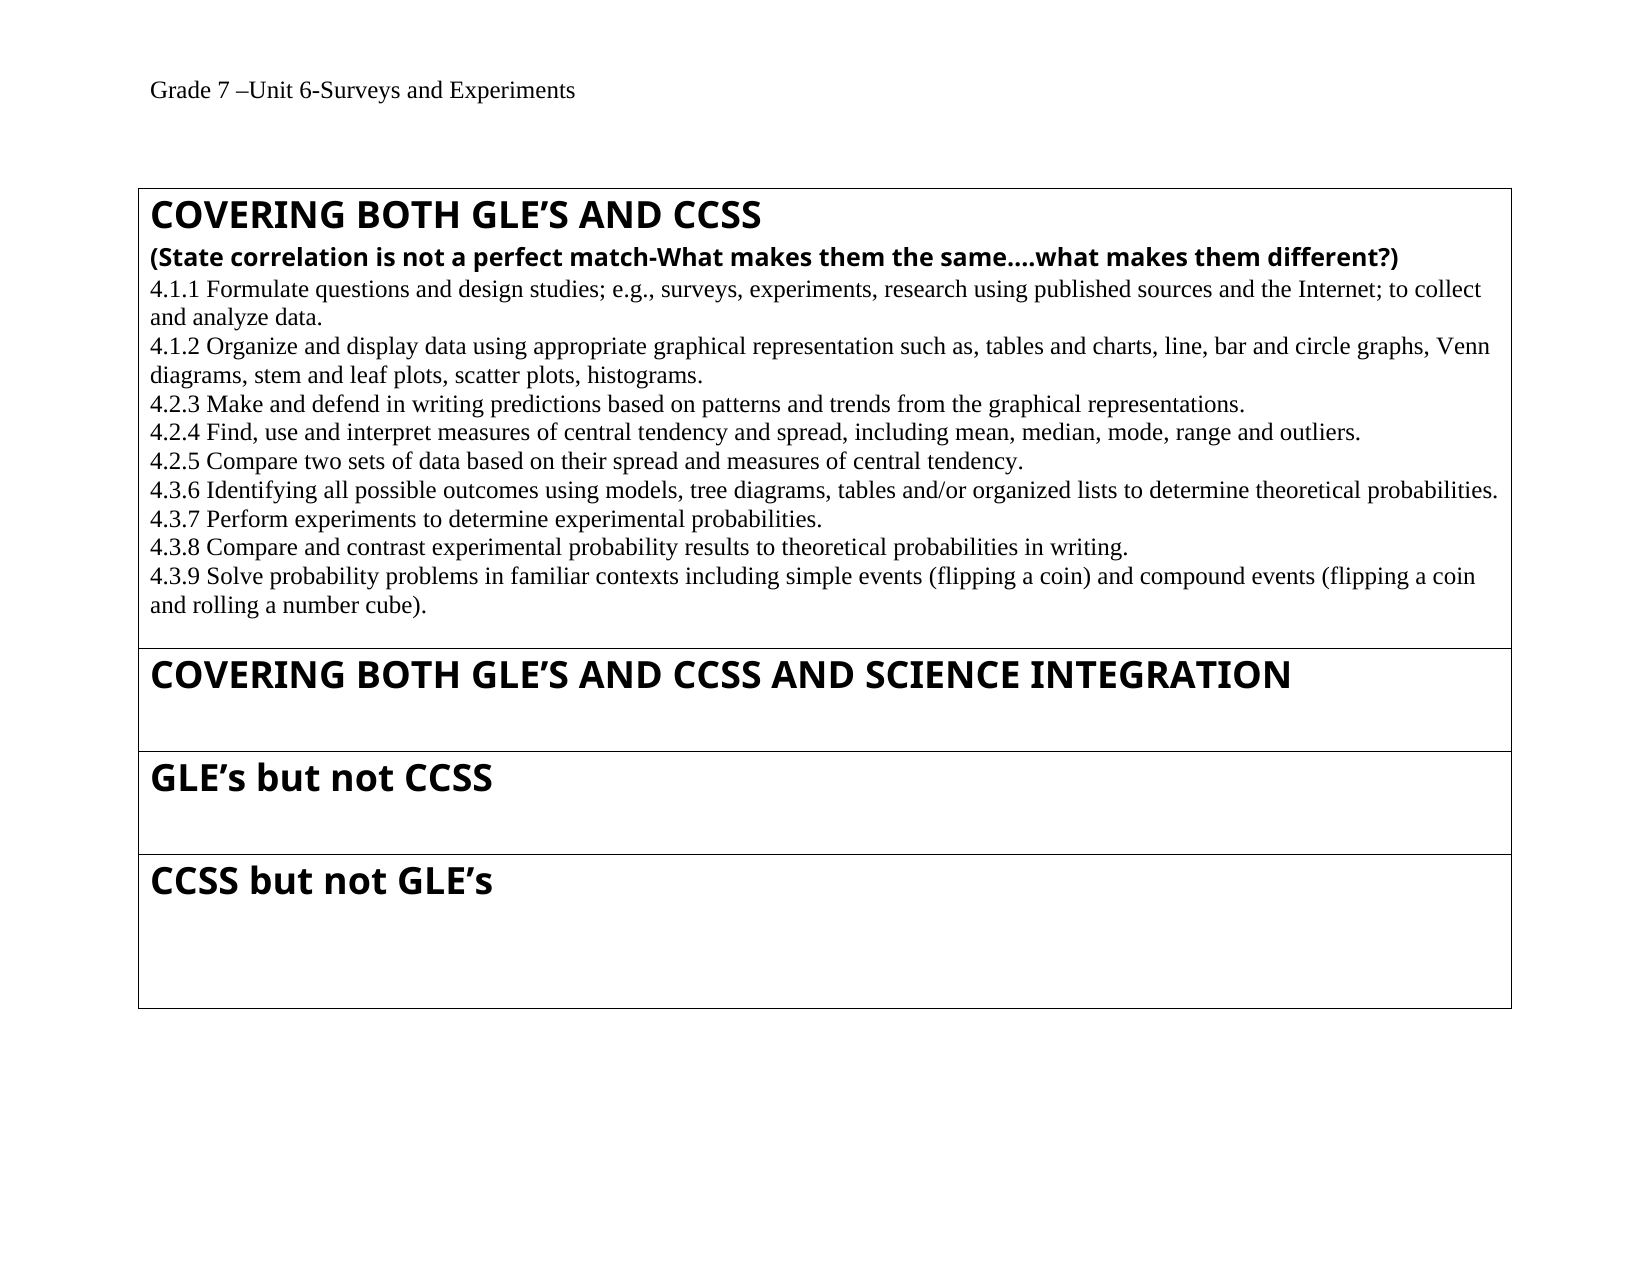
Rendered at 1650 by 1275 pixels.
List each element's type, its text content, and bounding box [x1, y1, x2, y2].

table_cell COVERING BOTH GLE’S AND CCSS AND SCIENCE INTEGRATION [139, 649, 1511, 751]
table_cell GLE’s but not CCSS [139, 752, 1511, 854]
table_cell CCSS but not GLE’s [139, 855, 1511, 1008]
table_header COVERING BOTH GLE’S AND CCSS (State correlation is not a perfect match-What makes them the same….what makes them different?) 4.1.1 Formulate questions and design studies; e.g., surveys, experiments, research using published sources and the Internet; to collect and analyze data. 4.1.2 Organize and display data using appropriate graphical representation such as, tables and charts, line, bar and circle graphs, Venn diagrams, stem and leaf plots, scatter plots, histograms. 4.2.3 Make and defend in writing predictions based on patterns and trends from the graphical representations. 4.2.4 Find, use and interpret measures of central tendency and spread, including mean, median, mode, range and outliers. 4.2.5 Compare two sets of data based on their spread and measures of central tendency. 4.3.6 Identifying all possible outcomes using models, tree diagrams, tables and/or organized lists to determine theoretical probabilities. 4.3.7 Perform experiments to determine experimental probabilities. 4.3.8 Compare and contrast experimental probability results to theoretical probabilities in writing. 4.3.9 Solve probability problems in familiar contexts including simple events (flipping a coin) and compound events (flipping a coin and rolling a number cube). [139, 189, 1511, 647]
